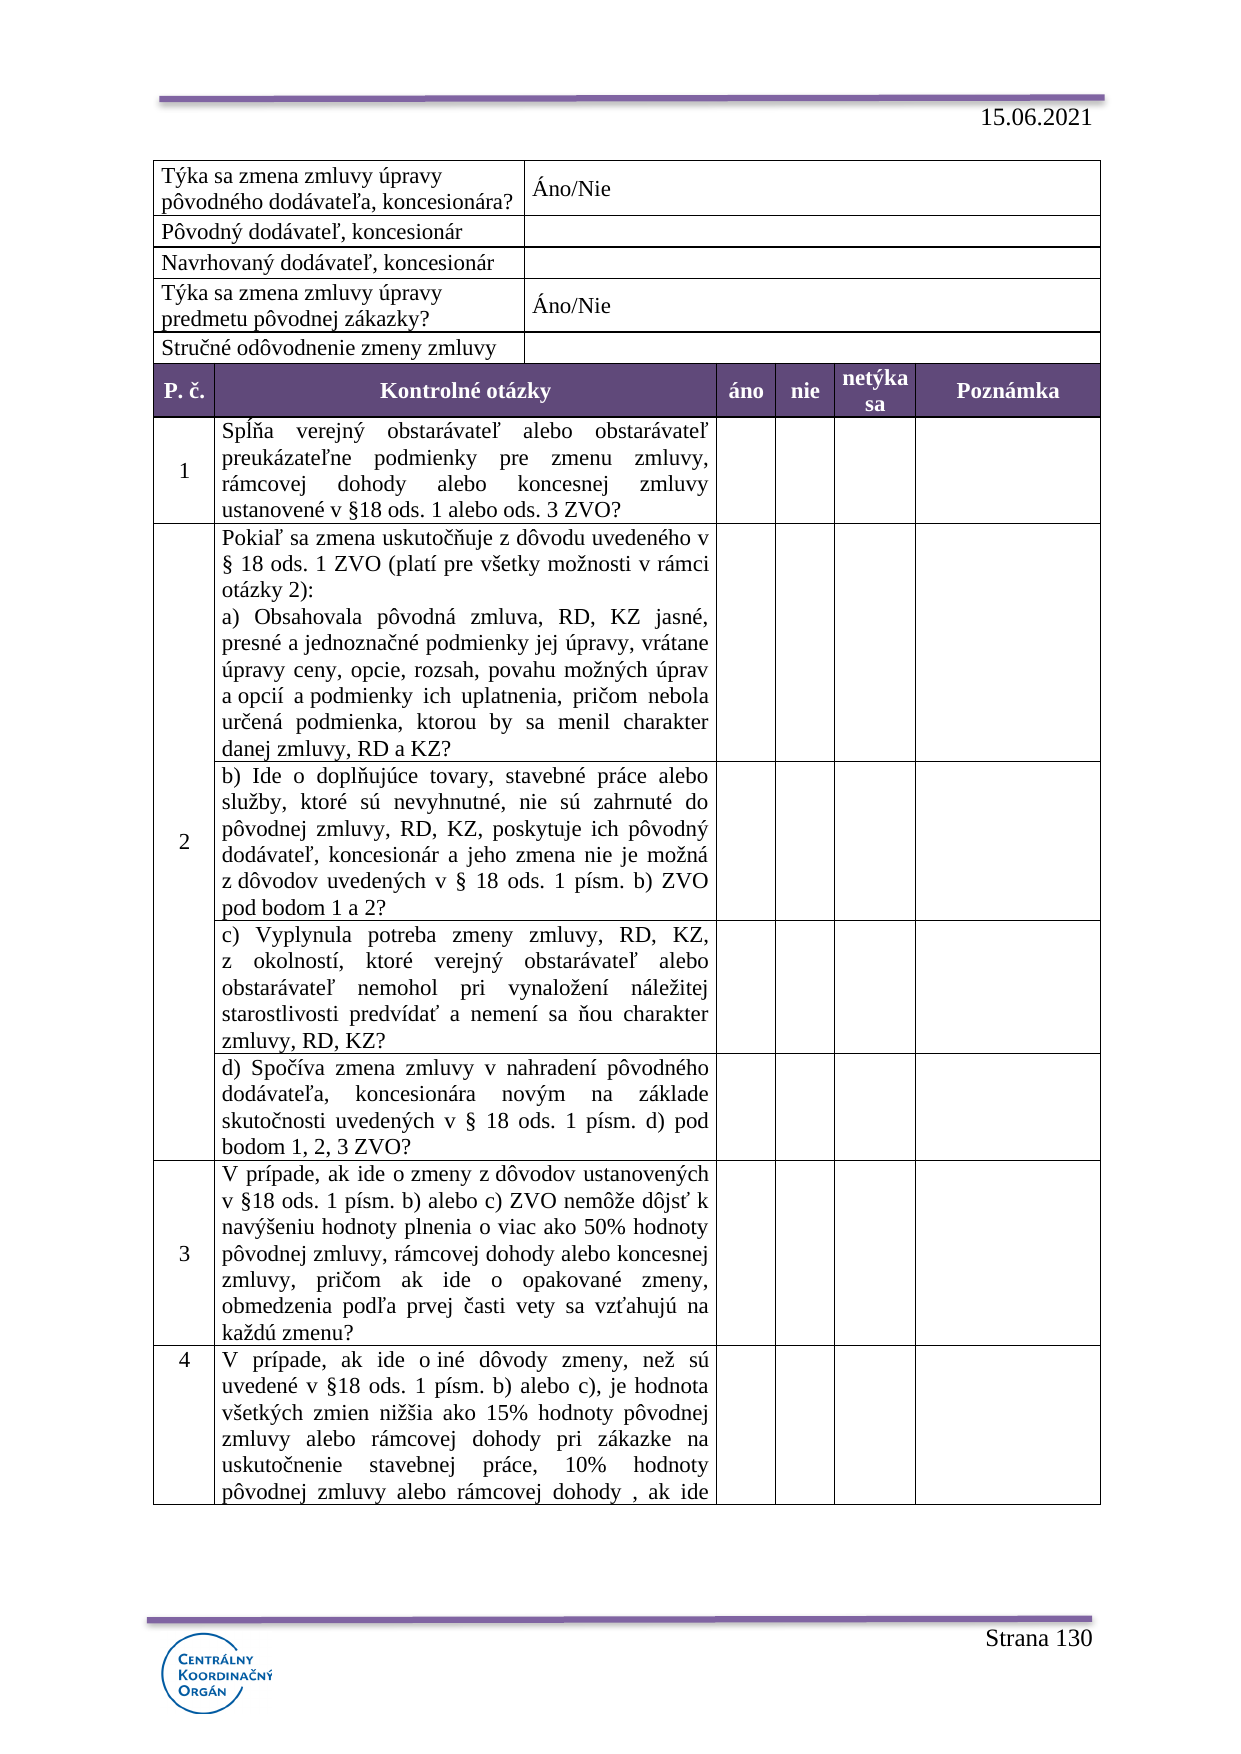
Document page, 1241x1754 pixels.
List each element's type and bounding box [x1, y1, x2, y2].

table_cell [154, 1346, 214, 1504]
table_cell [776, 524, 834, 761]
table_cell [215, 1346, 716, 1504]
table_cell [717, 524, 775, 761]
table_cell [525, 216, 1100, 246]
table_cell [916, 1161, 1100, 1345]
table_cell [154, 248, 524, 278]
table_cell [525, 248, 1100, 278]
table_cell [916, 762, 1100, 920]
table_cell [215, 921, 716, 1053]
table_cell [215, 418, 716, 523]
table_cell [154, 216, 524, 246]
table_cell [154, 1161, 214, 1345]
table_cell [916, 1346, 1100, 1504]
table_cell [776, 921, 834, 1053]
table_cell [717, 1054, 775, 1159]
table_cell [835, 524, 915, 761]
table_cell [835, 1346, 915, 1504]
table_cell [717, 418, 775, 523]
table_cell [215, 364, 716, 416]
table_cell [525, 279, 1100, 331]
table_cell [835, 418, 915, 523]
picture [159, 1631, 272, 1713]
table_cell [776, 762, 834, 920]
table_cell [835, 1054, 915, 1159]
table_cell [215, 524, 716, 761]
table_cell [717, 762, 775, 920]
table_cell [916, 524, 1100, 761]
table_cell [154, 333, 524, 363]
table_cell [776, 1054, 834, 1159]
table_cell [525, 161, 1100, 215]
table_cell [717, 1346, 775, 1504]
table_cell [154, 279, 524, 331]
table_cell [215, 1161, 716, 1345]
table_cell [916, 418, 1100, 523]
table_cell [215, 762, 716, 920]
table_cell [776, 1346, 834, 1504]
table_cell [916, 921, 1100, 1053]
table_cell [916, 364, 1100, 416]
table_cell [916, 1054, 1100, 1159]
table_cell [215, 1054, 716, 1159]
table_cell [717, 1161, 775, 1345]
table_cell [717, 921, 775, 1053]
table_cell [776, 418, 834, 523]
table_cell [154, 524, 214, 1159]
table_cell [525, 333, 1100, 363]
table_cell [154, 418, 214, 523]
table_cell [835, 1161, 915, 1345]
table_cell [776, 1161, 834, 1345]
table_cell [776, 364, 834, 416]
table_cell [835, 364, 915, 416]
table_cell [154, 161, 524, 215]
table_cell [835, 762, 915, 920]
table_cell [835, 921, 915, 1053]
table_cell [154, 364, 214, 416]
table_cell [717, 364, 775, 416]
